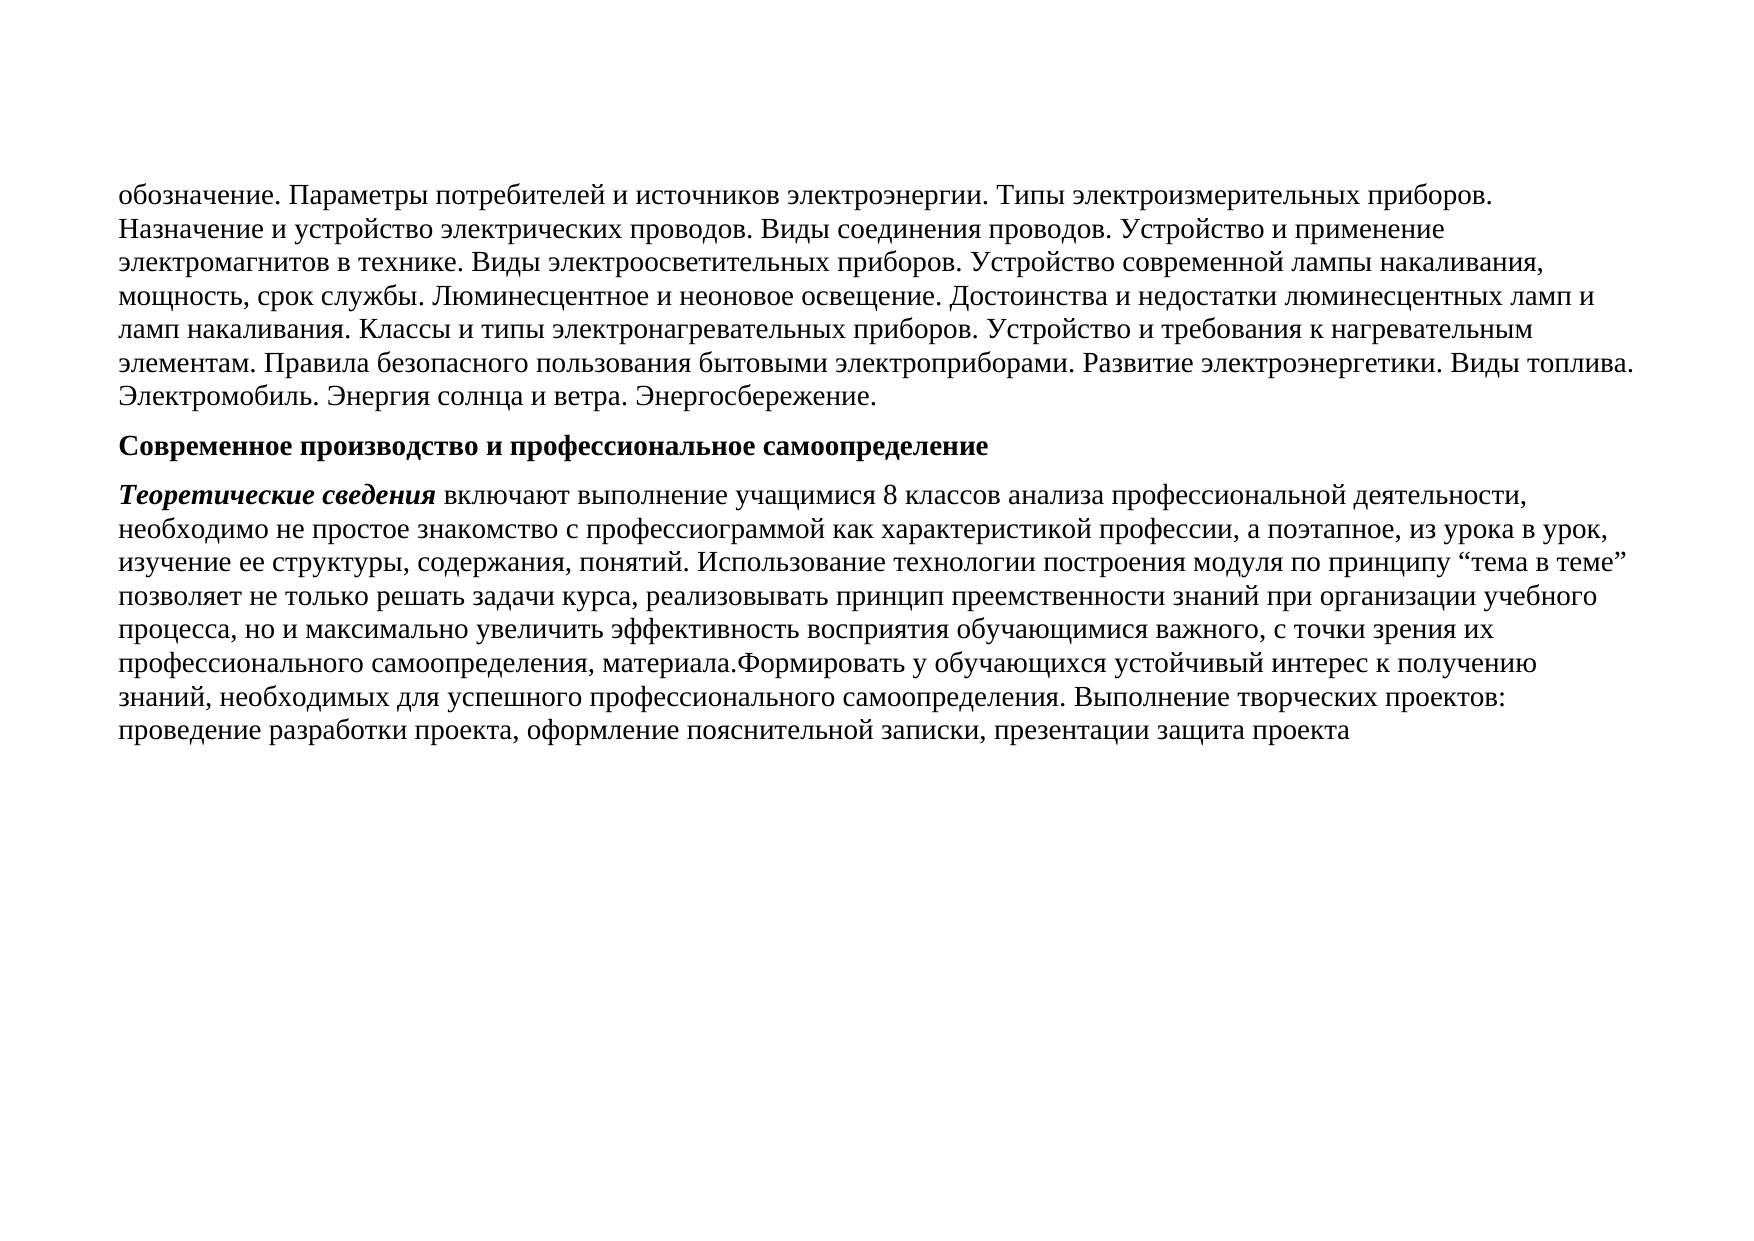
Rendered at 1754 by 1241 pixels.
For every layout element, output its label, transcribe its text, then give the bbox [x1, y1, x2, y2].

text Теоретические сведения включают выполнение учащимися 8 классов анализа профессиональной деятельности, необходимо не простое знакомство с профессиограммой как характеристикой профессии, а поэтапное, из урока в урок, изучение ее структуры, содержания, понятий. Использование технологии построения модуля по принципу “тема в теме” позволяет не только решать задачи курса, реализовывать принцип преемственности знаний при организации учебного процесса, но и максимально увеличить эффективность восприятия обучающимися важного, с точки зрения их профессионального самоопределения, материала.Формировать у обучающихся устойчивый интерес к получению знаний, необходимых для успешного профессионального самоопределения. Выполнение творческих проектов: проведение разработки проекта, оформление пояснительной записки, презентации защита проекта [118, 477, 1636, 746]
text Современное производство и профессиональное самоопределение [118, 428, 1636, 461]
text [118, 177, 1636, 412]
